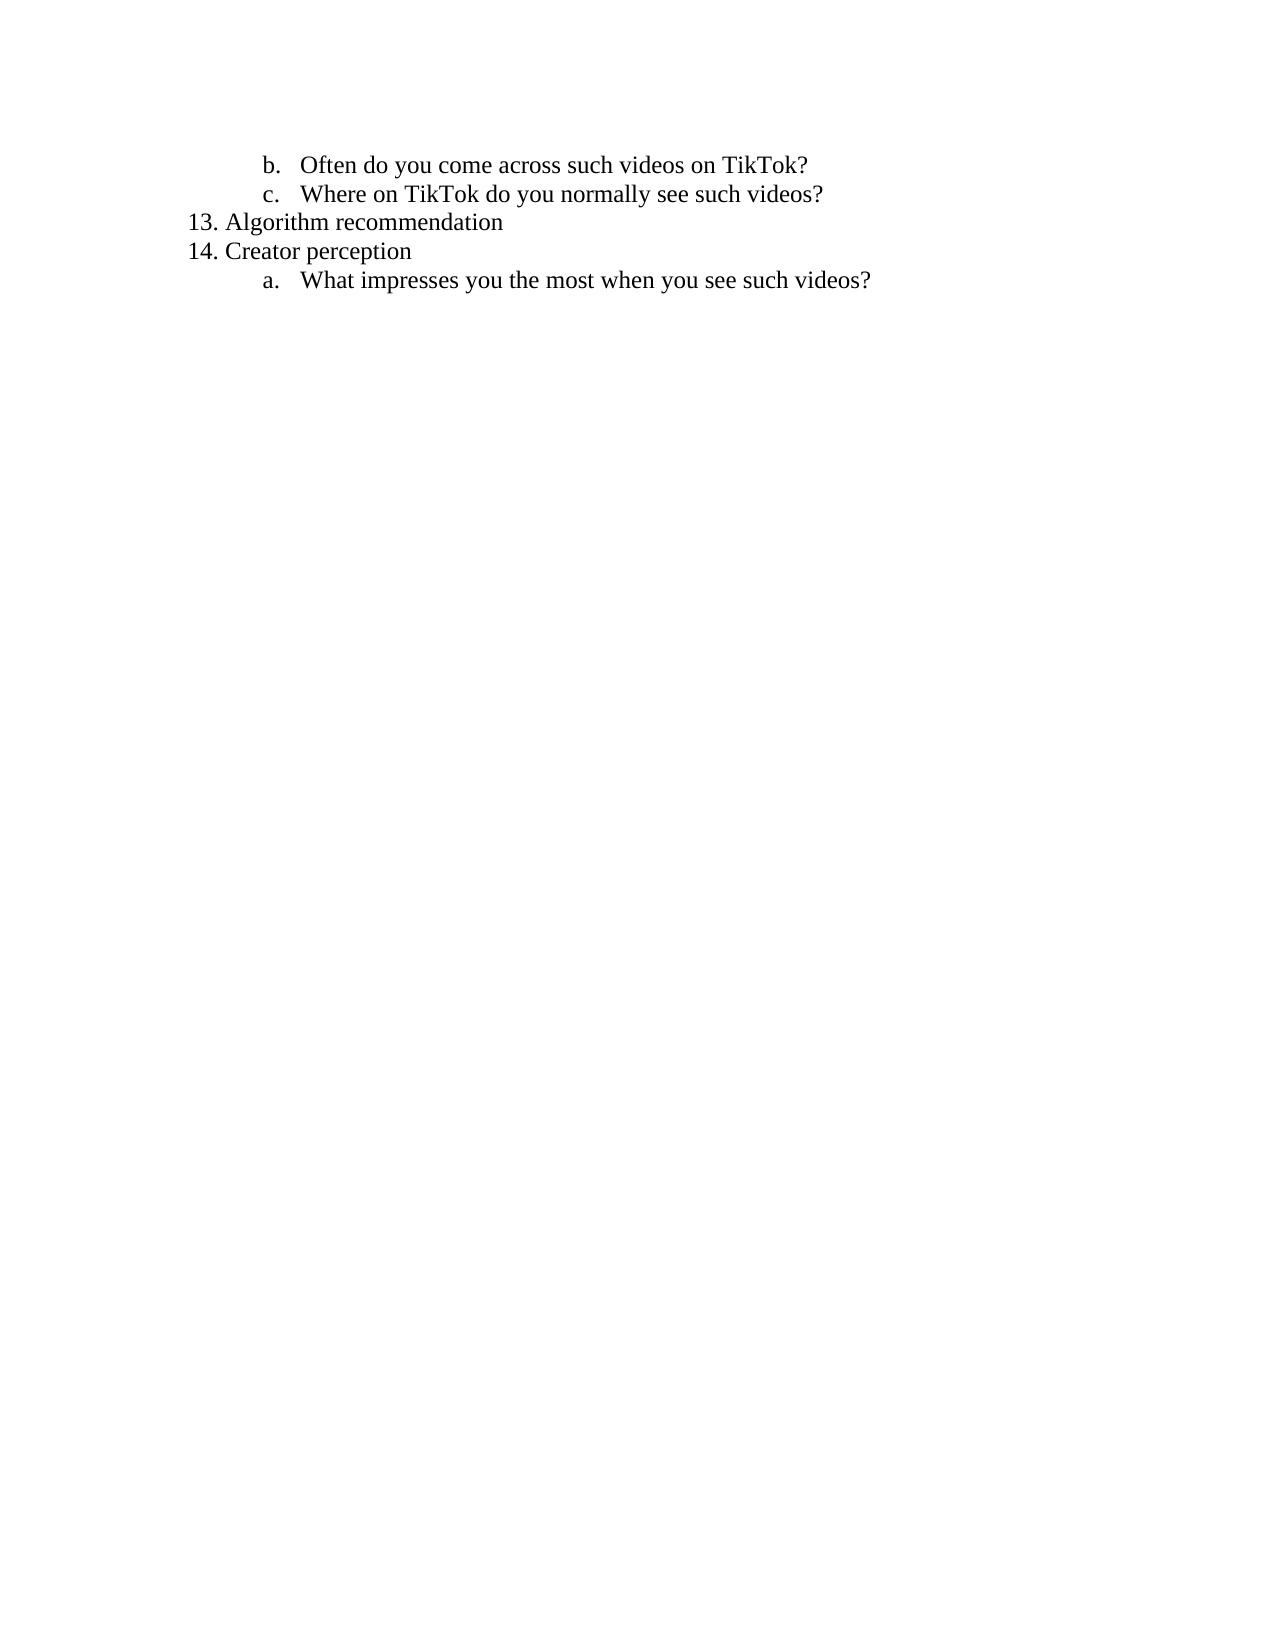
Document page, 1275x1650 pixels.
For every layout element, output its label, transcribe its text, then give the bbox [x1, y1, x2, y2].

list Creator perception [187, 236, 1125, 265]
list Often do you come across such videos on TikTok? [262, 150, 1125, 179]
list Algorithm recommendation [187, 207, 1125, 236]
list What impresses you the most when you see such videos? [262, 265, 1125, 294]
list Where on TikTok do you normally see such videos? [262, 179, 1125, 207]
